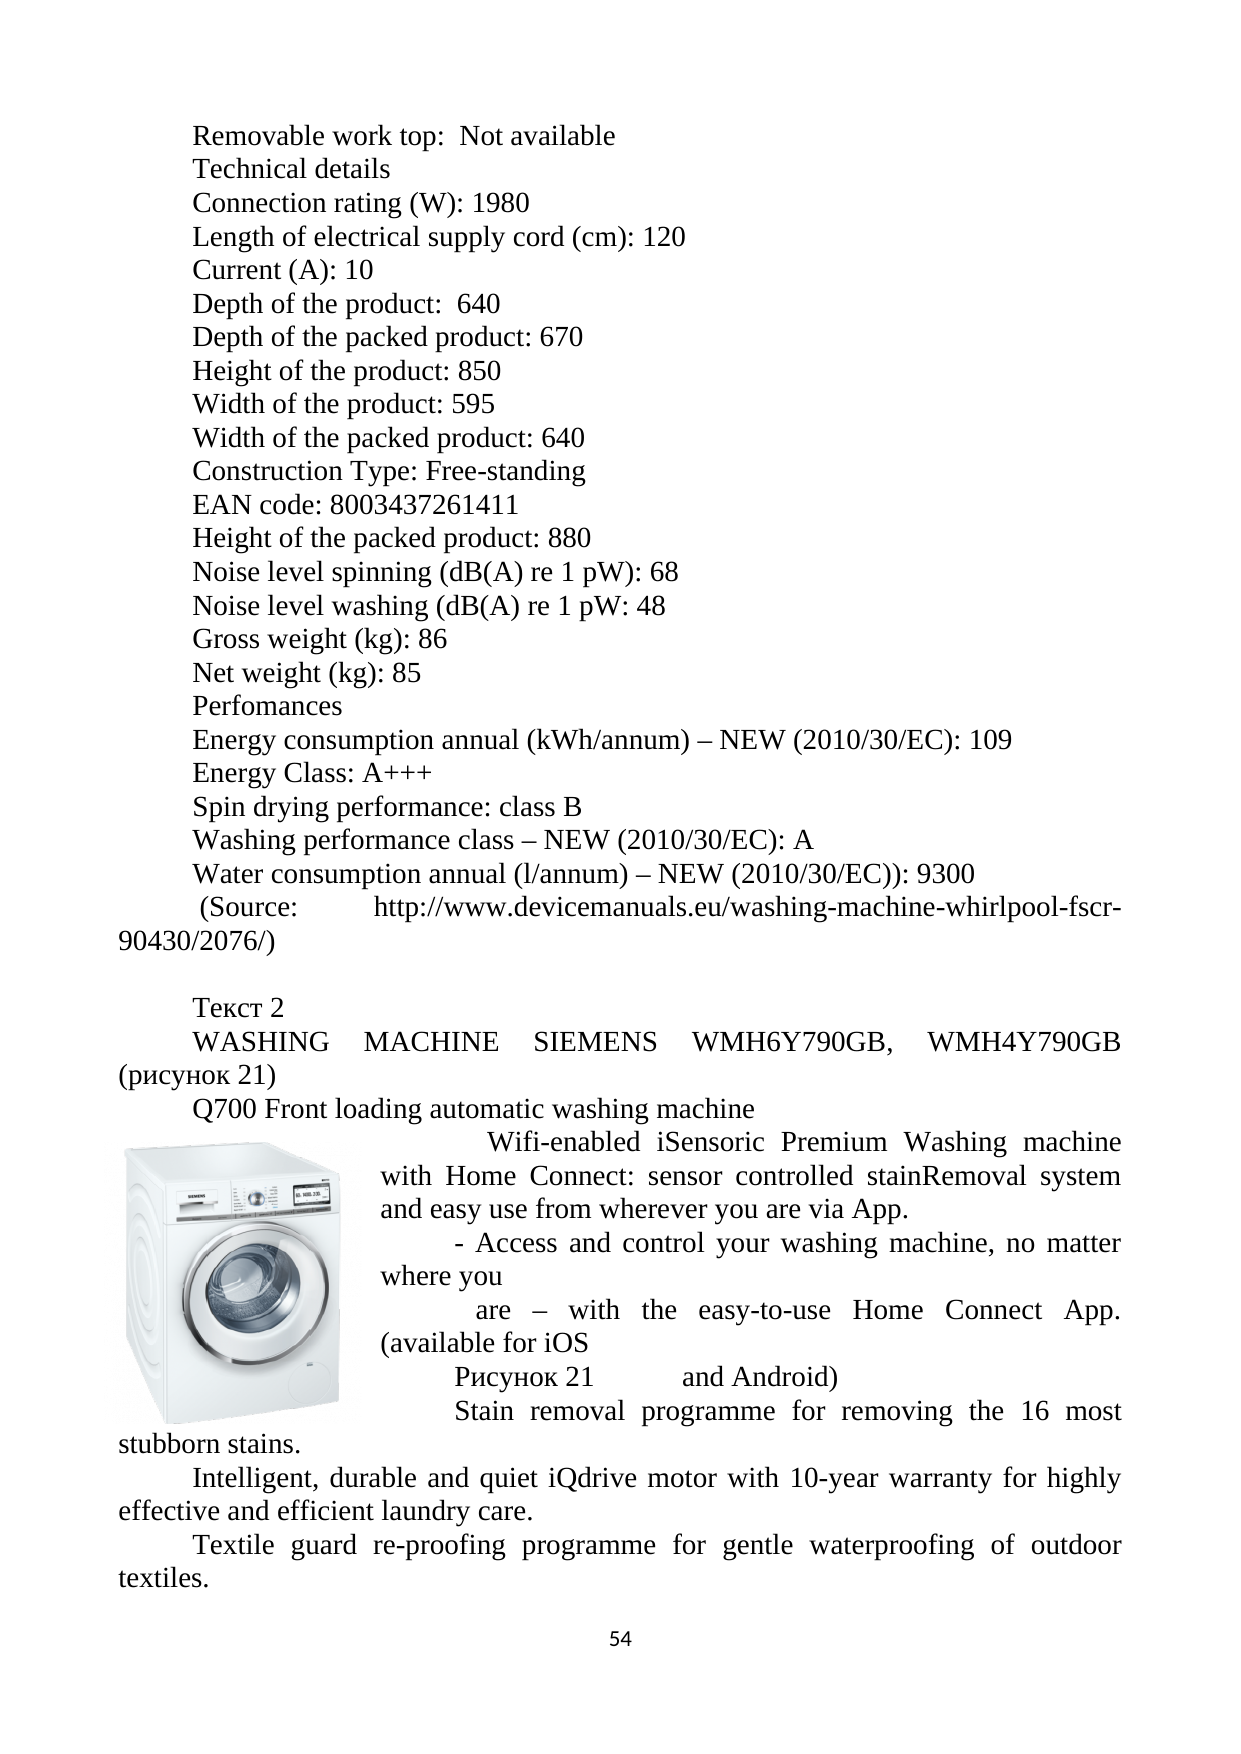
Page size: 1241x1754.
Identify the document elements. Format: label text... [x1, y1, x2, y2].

text Teкст 2 [118, 990, 1122, 1024]
text Energy consumption annual (kWh/annum) – NEW (2010/30/EC): 109 [118, 722, 1122, 755]
text EAN code: 8003437261411 [118, 487, 1122, 521]
text Technical details [118, 152, 1122, 185]
text Рисунок 21 and Android) [362, 1359, 1122, 1393]
text Q700 Front loading automatic washing machine [118, 1091, 1122, 1124]
text Wifi-enabled iSensoric Premium Washing machine with Home Connect: sensor controlled stainRemoval system and easy use from wherever you are via App. [118, 1124, 1122, 1225]
text Washing performance class – NEW (2010/30/EC): A [118, 822, 1122, 856]
text Intelligent, durable and quiet iQdrive motor with 10-year warranty for highly effective and efficient laundry care. [118, 1460, 1122, 1527]
text Noise level spinning (dB(A) re 1 pW): 68 [118, 554, 1122, 588]
text Noise level washing (dB(A) re 1 pW: 48 [118, 588, 1122, 621]
text Spin drying performance: class B [118, 789, 1122, 822]
text WASHING MACHINE SIEMENS WMH6Y790GB, WMH4Y790GB (рисунок 21) [118, 1024, 1122, 1091]
text Width of the product: 595 [118, 386, 1122, 420]
text Connection rating (W): 1980 [118, 185, 1122, 219]
text Net weight (kg): 85 [118, 655, 1122, 688]
text (Source: http://www.devicemanuals.eu/washing-machine-whirlpool-fscr-90430/2076/) [118, 889, 1122, 957]
text Gross weight (kg): 86 [118, 621, 1122, 655]
text Textile guard re-proofing programme for gentle waterproofing of outdoor textiles. [118, 1527, 1122, 1594]
text Height of the product: 850 [118, 353, 1122, 386]
text Width of the packed product: 640 [118, 420, 1122, 453]
text Current (A): 10 [118, 252, 1122, 286]
text Construction Type: Free-standing [118, 453, 1122, 487]
text Stain removal programme for removing the 16 most stubborn stains. [118, 1393, 1122, 1460]
text Energy Class: A+++ [118, 755, 1122, 789]
text Length of electrical supply cord (cm): 120 [118, 219, 1122, 252]
text Perfomances [118, 688, 1122, 722]
text Water consumption annual (l/annum) – NEW (2010/30/EC)): 9300 [118, 856, 1122, 889]
text - Access and control your washing machine, no matter where you [362, 1225, 1122, 1292]
text Removable work top: Not available [118, 118, 1122, 152]
text Height of the packed product: 880 [118, 521, 1122, 554]
text Depth of the packed product: 670 [118, 319, 1122, 353]
text are – with the easy-to-use Home Connect App. (available for iOS [362, 1292, 1122, 1359]
text Depth of the product: 640 [118, 286, 1122, 319]
picture [104, 1142, 362, 1424]
